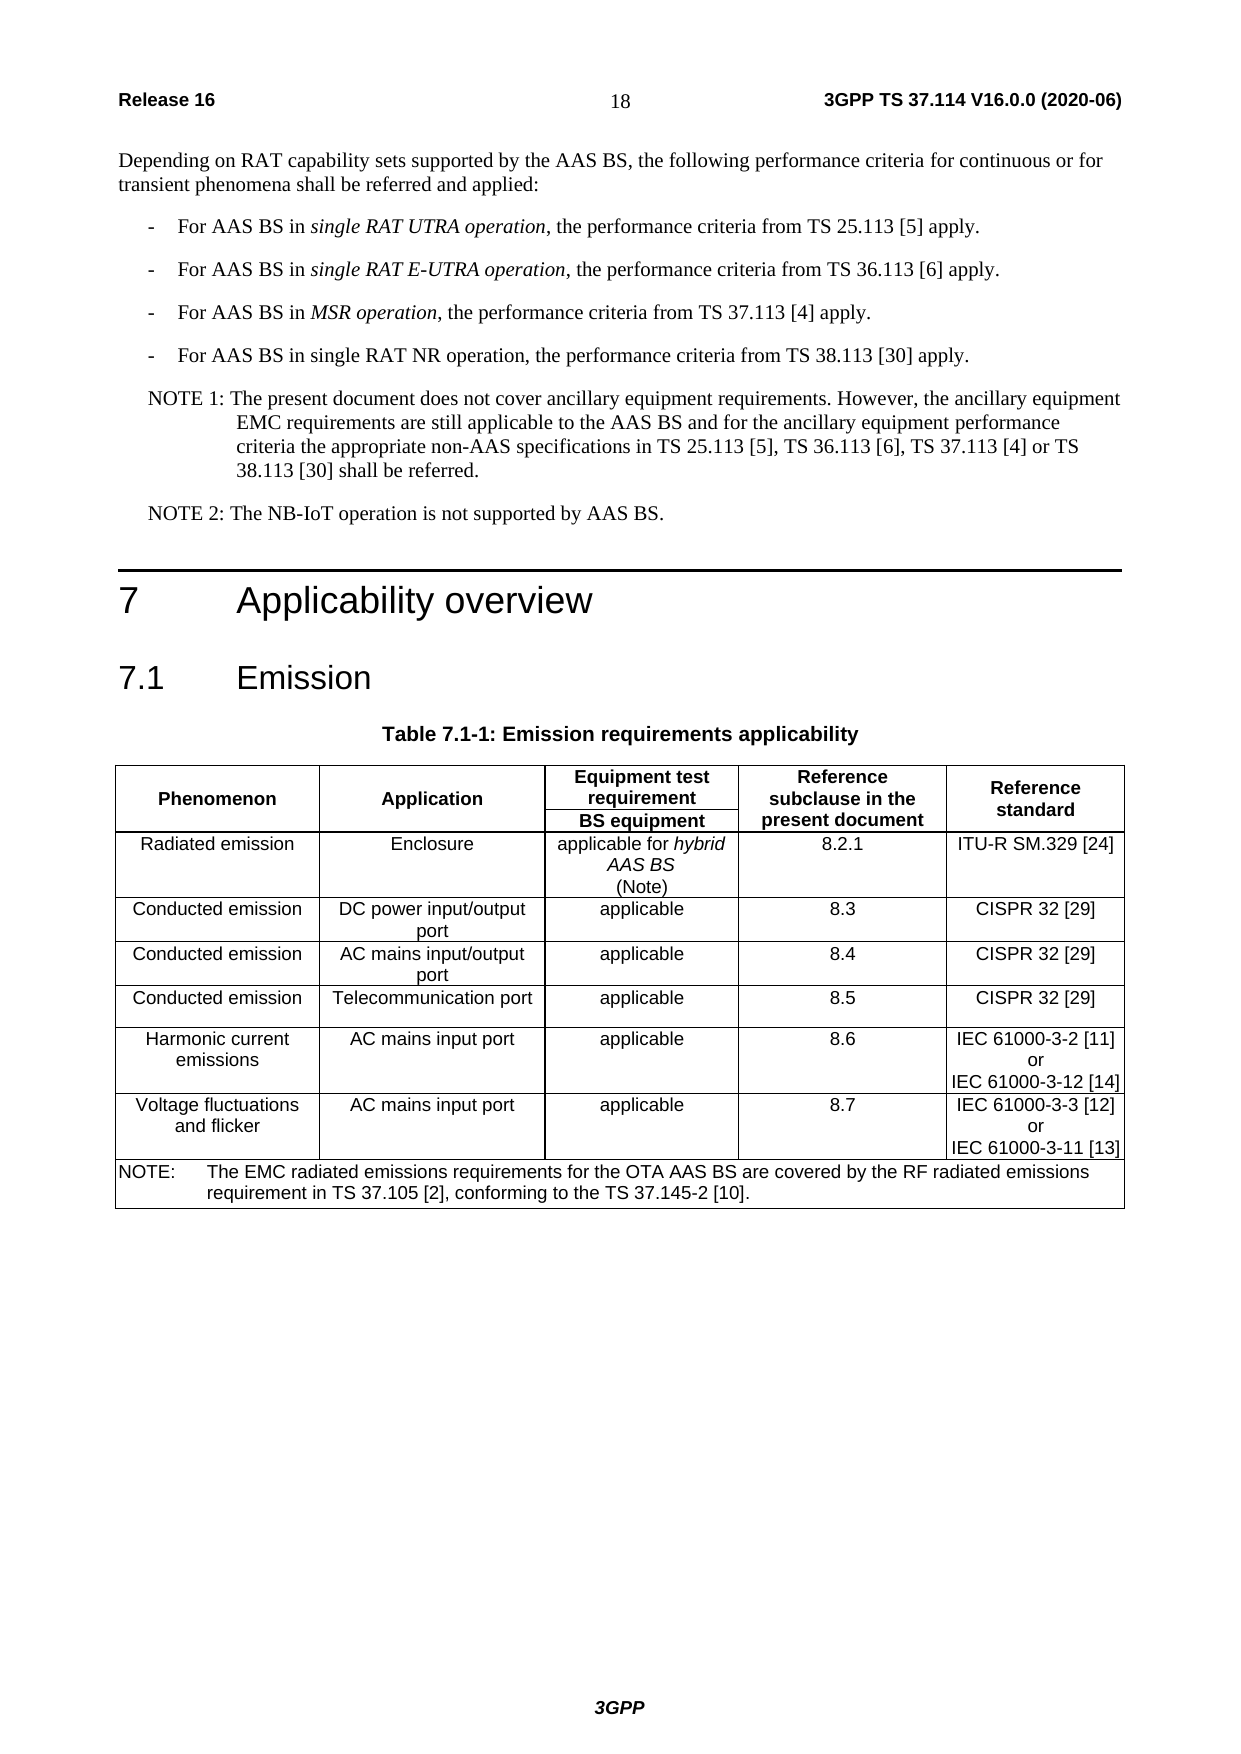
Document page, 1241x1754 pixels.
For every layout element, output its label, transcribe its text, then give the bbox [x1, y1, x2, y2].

subtitle 7.1 Emission [118, 658, 1122, 697]
table_cell 8.3 [739, 898, 946, 941]
text - For AAS BS in single RAT E-UTRA operation, the performance criteria from TS 36.113 [6] apply. [148, 257, 1122, 281]
table_cell Conducted emission [116, 986, 319, 1027]
table_cell DC power input/output port [320, 898, 544, 941]
text Depending on RAT capability sets supported by the AAS BS, the following performance criteria for continuous or for transient phenomena shall be referred and applied: [118, 147, 1122, 196]
text - For AAS BS in single RAT UTRA operation, the performance criteria from TS 25.113 [5] apply. [148, 214, 1122, 238]
table_header Reference standard [947, 766, 1124, 831]
table_cell Voltage fluctuations and flicker [116, 1094, 319, 1159]
table_cell Conducted emission [116, 942, 319, 985]
table_header Reference subclause in the present document [739, 766, 946, 831]
table_cell AC mains input port [320, 1028, 544, 1092]
table_cell CISPR 32 [29] [947, 986, 1124, 1027]
table_cell 8.7 [739, 1094, 946, 1159]
table_cell applicable [546, 898, 738, 941]
table_cell IEC 61000-3-3 [12] or IEC 61000-3-11 [13] [947, 1094, 1124, 1159]
table_cell applicable [546, 986, 738, 1027]
table_header Equipment test requirement [546, 766, 738, 809]
table_cell BS equipment [546, 810, 738, 831]
table_header Application [320, 766, 544, 831]
table_cell ITU-R SM.329 [24] [947, 833, 1124, 897]
text Table 7.1-1: Emission requirements applicability [118, 722, 1122, 746]
table_cell Harmonic current emissions [116, 1028, 319, 1092]
table_cell applicable [546, 1028, 738, 1092]
table_cell AC mains input/output port [320, 942, 544, 985]
table_cell CISPR 32 [29] [947, 942, 1124, 985]
table_cell 8.6 [739, 1028, 946, 1092]
table_cell NOTE: The EMC radiated emissions requirements for the OTA AAS BS are covered by the RF radiated emissions requirement in TS 37.105 [2], conforming to the TS 37.145-2 [10]. [116, 1160, 1124, 1208]
text - For AAS BS in single RAT NR operation, the performance criteria from TS 38.113 [30] apply. [148, 343, 1122, 367]
table_cell Radiated emission [116, 833, 319, 897]
table_cell 8.2.1 [739, 833, 946, 897]
subtitle 7 Applicability overview [118, 572, 1122, 621]
text NOTE 1: The present document does not cover ancillary equipment requirements. However, the ancillary equipment EMC requirements are still applicable to the AAS BS and for the ancillary equipment performance criteria the appropriate non-AAS specifications in TS 25.113 [5], TS 36.113 [6], TS 37.113 [4] or TS 38.113 [30] shall be referred. [148, 386, 1122, 482]
table_cell Enclosure [320, 833, 544, 897]
table_cell applicable for hybrid AAS BS (Note) [546, 833, 738, 897]
text NOTE 2: The NB-IoT operation is not supported by AAS BS. [148, 501, 1122, 525]
table_cell AC mains input port [320, 1094, 544, 1159]
table_cell Conducted emission [116, 898, 319, 941]
text - For AAS BS in MSR operation, the performance criteria from TS 37.113 [4] apply. [148, 300, 1122, 324]
table_cell CISPR 32 [29] [947, 898, 1124, 941]
table_cell applicable [546, 1094, 738, 1159]
table_cell 8.4 [739, 942, 946, 985]
table_cell Telecommunication port [320, 986, 544, 1027]
table_cell IEC 61000-3-2 [11] or IEC 61000-3-12 [14] [947, 1028, 1124, 1092]
table_cell applicable [546, 942, 738, 985]
table_cell 8.5 [739, 986, 946, 1027]
table_header Phenomenon [116, 766, 319, 831]
